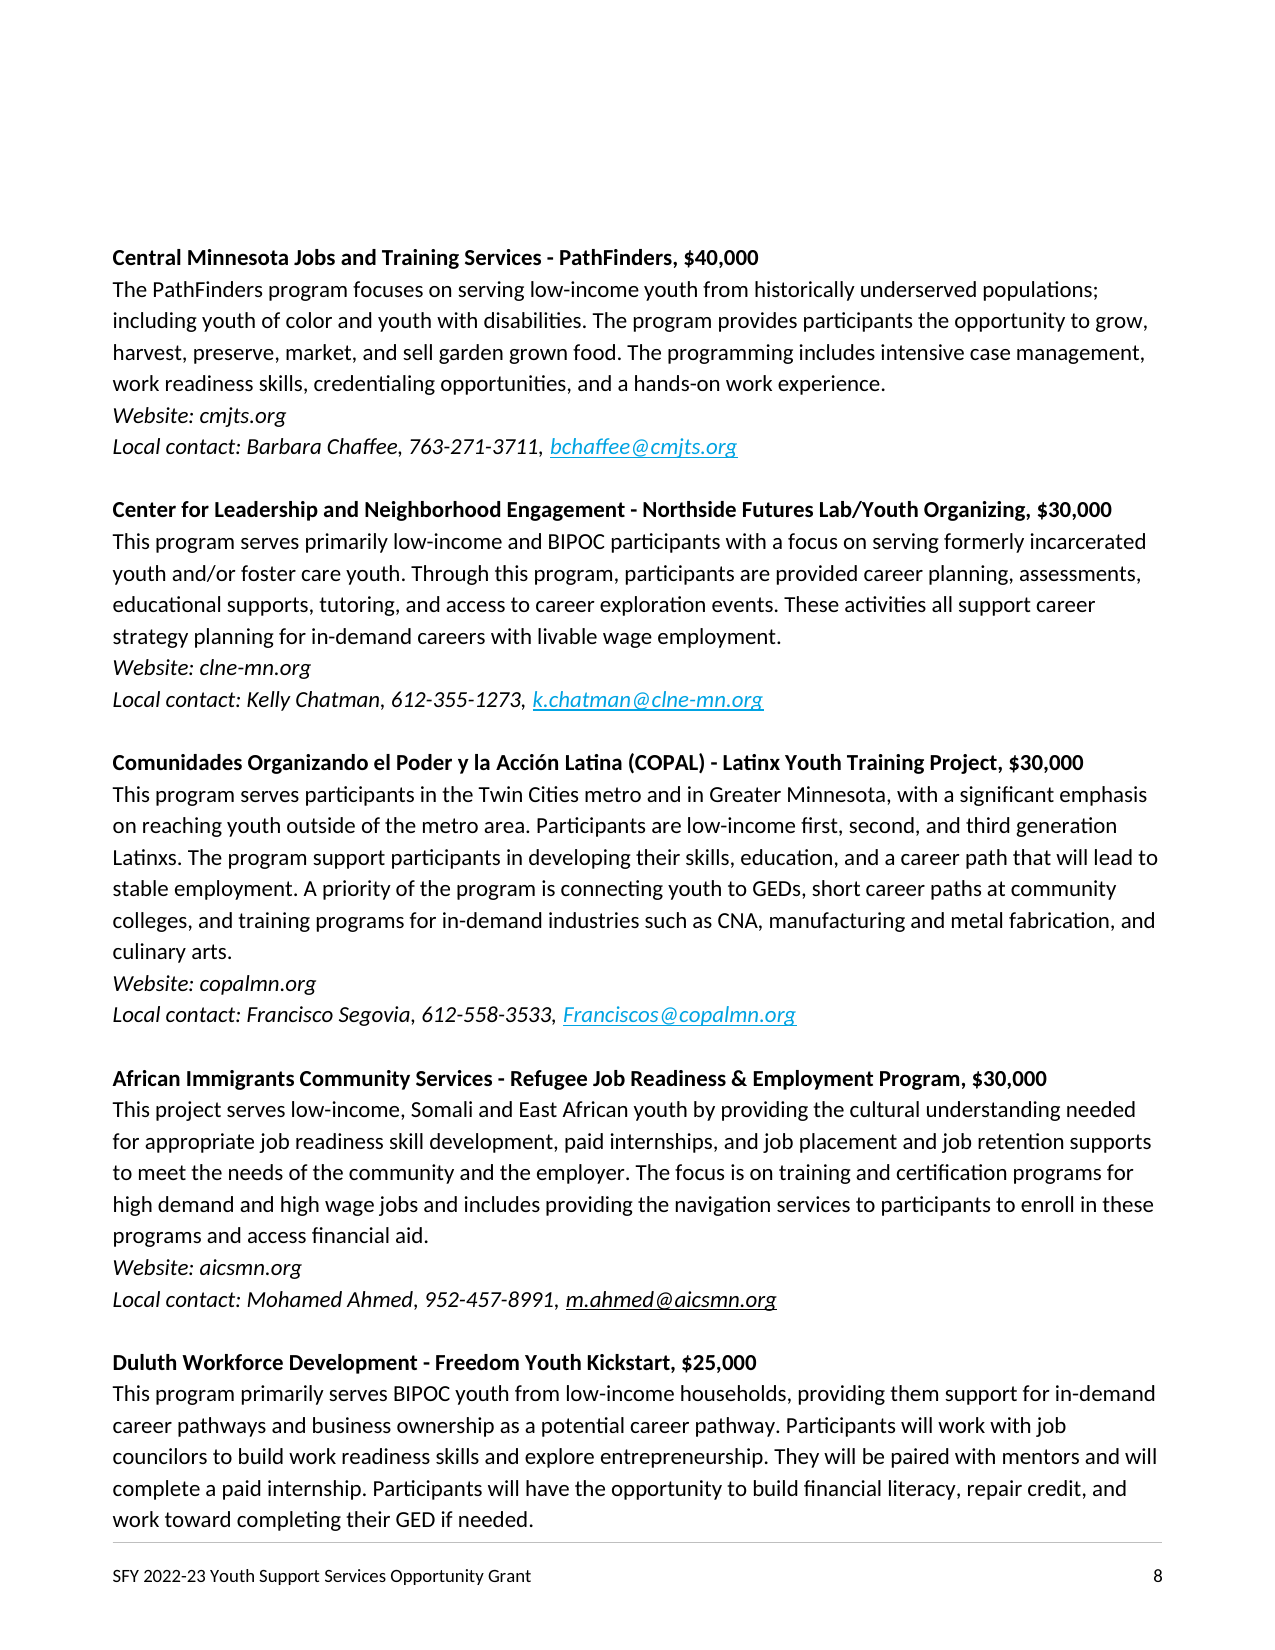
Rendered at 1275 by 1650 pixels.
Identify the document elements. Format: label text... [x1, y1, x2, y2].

text Duluth Workforce Development - Freedom Youth Kickstart, $25,000 [112, 1348, 1162, 1376]
text Center for Leadership and Neighborhood Engagement - Northside Futures Lab/Youth Organizing, $30,000 [112, 496, 1162, 524]
text The PathFinders program focuses on serving low-income youth from historically underserved populations; including youth of color and youth with disabilities. The program provides participants the opportunity to grow, harvest, preserve, market, and sell garden grown food. The programming includes intensive case management, work readiness skills, credentialing opportunities, and a hands-on work experience. [112, 275, 1162, 397]
text Comunidades Organizando el Poder y la Acción Latina (COPAL) - Latinx Youth Training Project, $30,000 [112, 748, 1162, 776]
text Website: aicsmn.org [112, 1253, 1162, 1281]
text This program serves primarily low-income and BIPOC participants with a focus on serving formerly incarcerated youth and/or foster care youth. Through this program, participants are provided career planning, assessments, educational supports, tutoring, and access to career exploration events. These activities all support career strategy planning for in-demand careers with livable wage employment. [112, 527, 1162, 650]
text This program primarily serves BIPOC youth from low-income households, providing them support for in-demand career pathways and business ownership as a potential career pathway. Participants will work with job councilors to build work readiness skills and explore entrepreneurship. They will be paired with mentors and will complete a paid internship. Participants will have the opportunity to build financial literacy, repair credit, and work toward completing their GED if needed. [112, 1379, 1162, 1534]
text Local contact: Mohamed Ahmed, 952-457-8991, m.ahmed@aicsmn.org [112, 1285, 1162, 1313]
text This program serves participants in the Twin Cities metro and in Greater Minnesota, with a significant emphasis on reaching youth outside of the metro area. Participants are low-income first, second, and third generation Latinxs. The program support participants in developing their skills, education, and a career path that will lead to stable employment. A priority of the program is connecting youth to GEDs, short career paths at community colleges, and training programs for in-demand industries such as CNA, manufacturing and metal fabrication, and culinary arts. [112, 780, 1162, 966]
text This project serves low-income, Somali and East African youth by providing the cultural understanding needed for appropriate job readiness skill development, paid internships, and job placement and job retention supports to meet the needs of the community and the employer. The focus is on training and certification programs for high demand and high wage jobs and includes providing the navigation services to participants to enroll in these programs and access financial aid. [112, 1095, 1162, 1249]
text Local contact: Kelly Chatman, 612-355-1273, k.chatman@clne-mn.org [112, 685, 1162, 713]
text Local contact: Francisco Segovia, 612-558-3533, Franciscos@copalmn.org [112, 1001, 1162, 1029]
text Website: cmjts.org [112, 401, 1162, 429]
text Website: copalmn.org [112, 969, 1162, 997]
text Website: clne-mn.org [112, 653, 1162, 681]
text Central Minnesota Jobs and Training Services - PathFinders, $40,000 [112, 243, 1162, 271]
text Local contact: Barbara Chaffee, 763-271-3711, bchaffee@cmjts.org [112, 432, 1162, 461]
text African Immigrants Community Services - Refugee Job Readiness & Employment Program, $30,000 [112, 1064, 1162, 1092]
